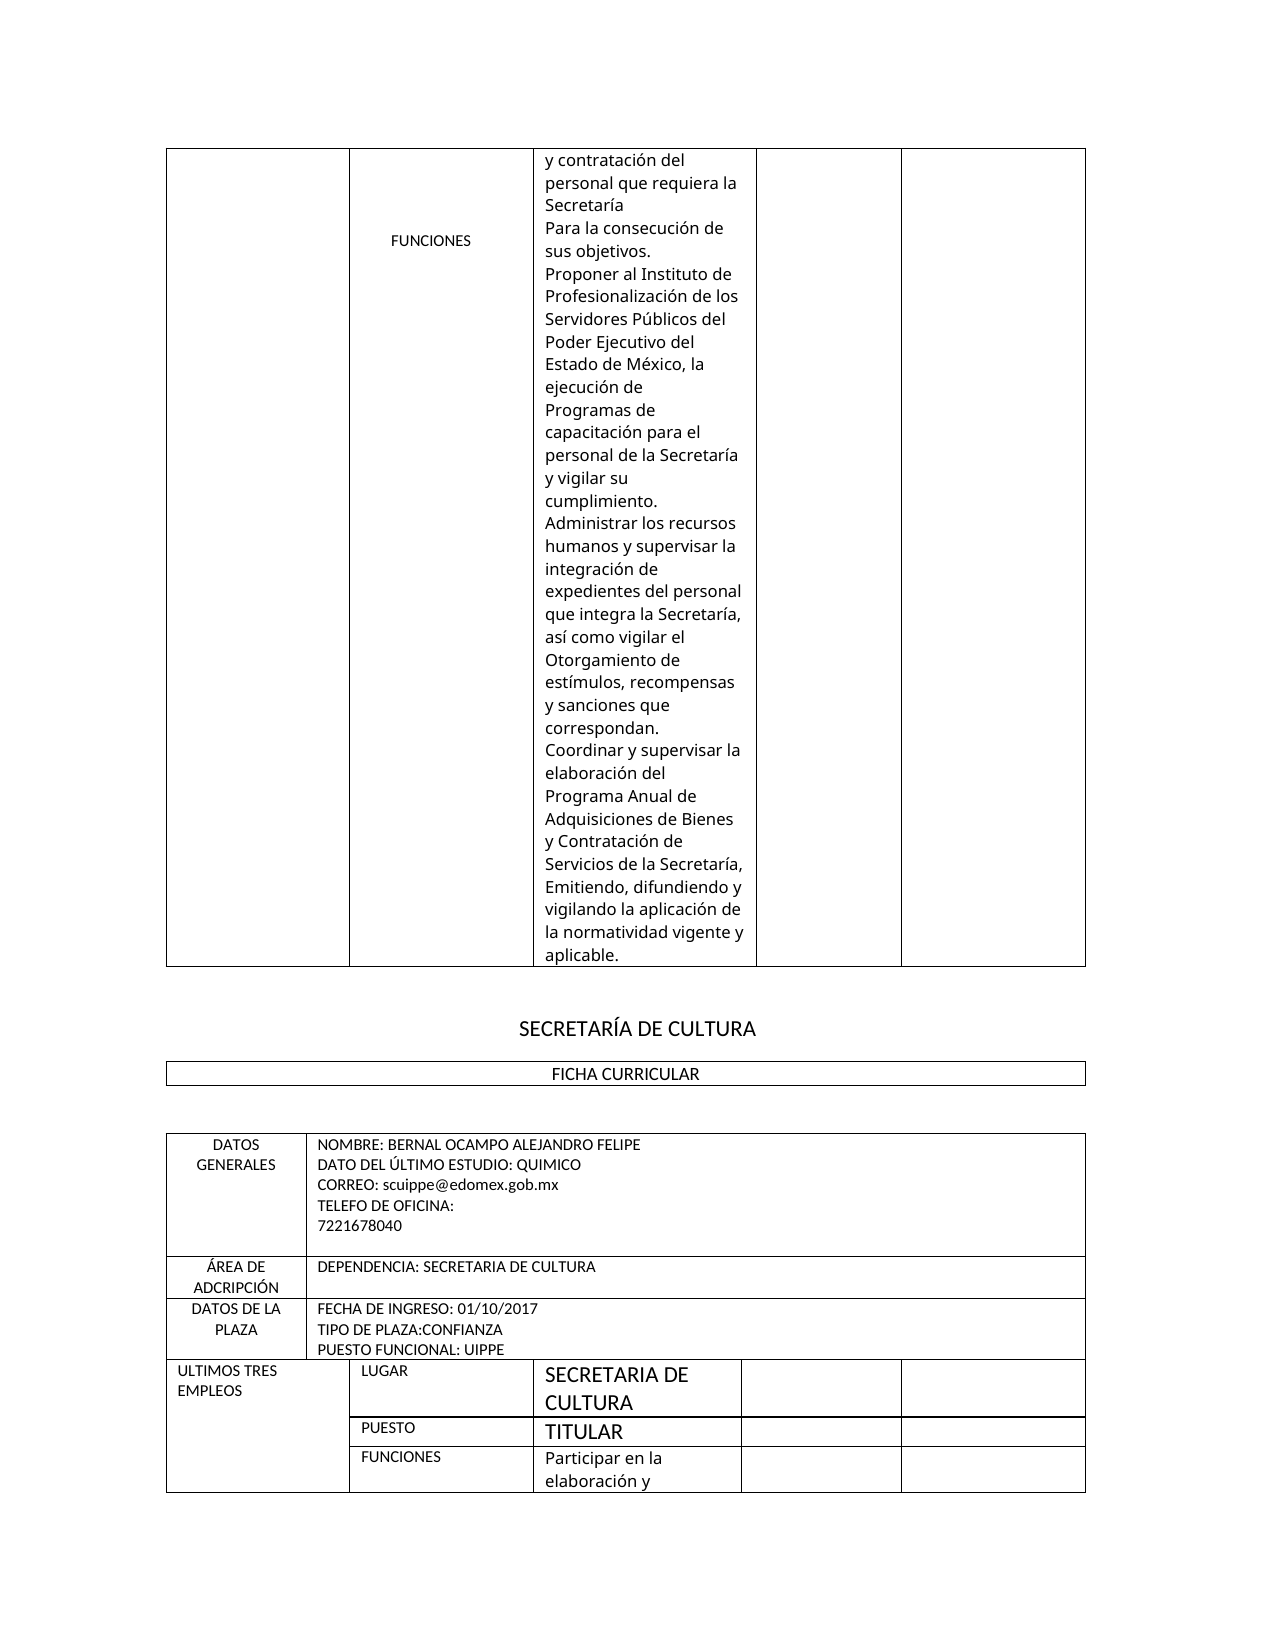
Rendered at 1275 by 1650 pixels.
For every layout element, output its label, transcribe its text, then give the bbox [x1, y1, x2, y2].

table_cell PUESTO [350, 1418, 533, 1446]
table_cell FECHA DE INGRESO: 01/10/2017 TIPO DE PLAZA:CONFIANZA PUESTO FUNCIONAL: UIPPE [307, 1299, 1085, 1359]
table_header FICHA CURRICULAR [167, 1062, 1085, 1085]
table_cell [534, 149, 756, 966]
table_cell [742, 1360, 901, 1416]
table_header NOMBRE: BERNAL OCAMPO ALEJANDRO FELIPE DATO DEL ÚLTIMO ESTUDIO: QUIMICO CORREO: scuippe@edomex.gob.mx TELEFO DE OFICINA: 7221678040 [307, 1134, 1085, 1256]
table_header DATOS GENERALES [167, 1134, 306, 1256]
table_cell [757, 149, 901, 966]
table_cell [902, 1418, 1085, 1446]
table_cell DATOS DE LA PLAZA [167, 1299, 306, 1359]
table_cell SECRETARIA DE CULTURA [534, 1360, 741, 1416]
table_cell ULTIMOS TRES EMPLEOS [167, 1360, 349, 1492]
table_cell FUNCIONES [350, 1447, 533, 1492]
text SECRETARÍA DE CULTURA [177, 1014, 1098, 1042]
table_cell DEPENDENCIA: SECRETARIA DE CULTURA [307, 1257, 1085, 1297]
table_cell TITULAR [534, 1418, 741, 1446]
table_cell LUGAR [350, 1360, 533, 1416]
table_cell ÁREA DE ADCRIPCIÓN [167, 1257, 306, 1297]
table_cell FUNCIONES [350, 149, 533, 966]
table_cell [902, 1447, 1085, 1492]
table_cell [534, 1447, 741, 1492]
table_cell [902, 149, 1085, 966]
table_cell [902, 1360, 1085, 1416]
table_cell [742, 1447, 901, 1492]
table_cell [742, 1418, 901, 1446]
